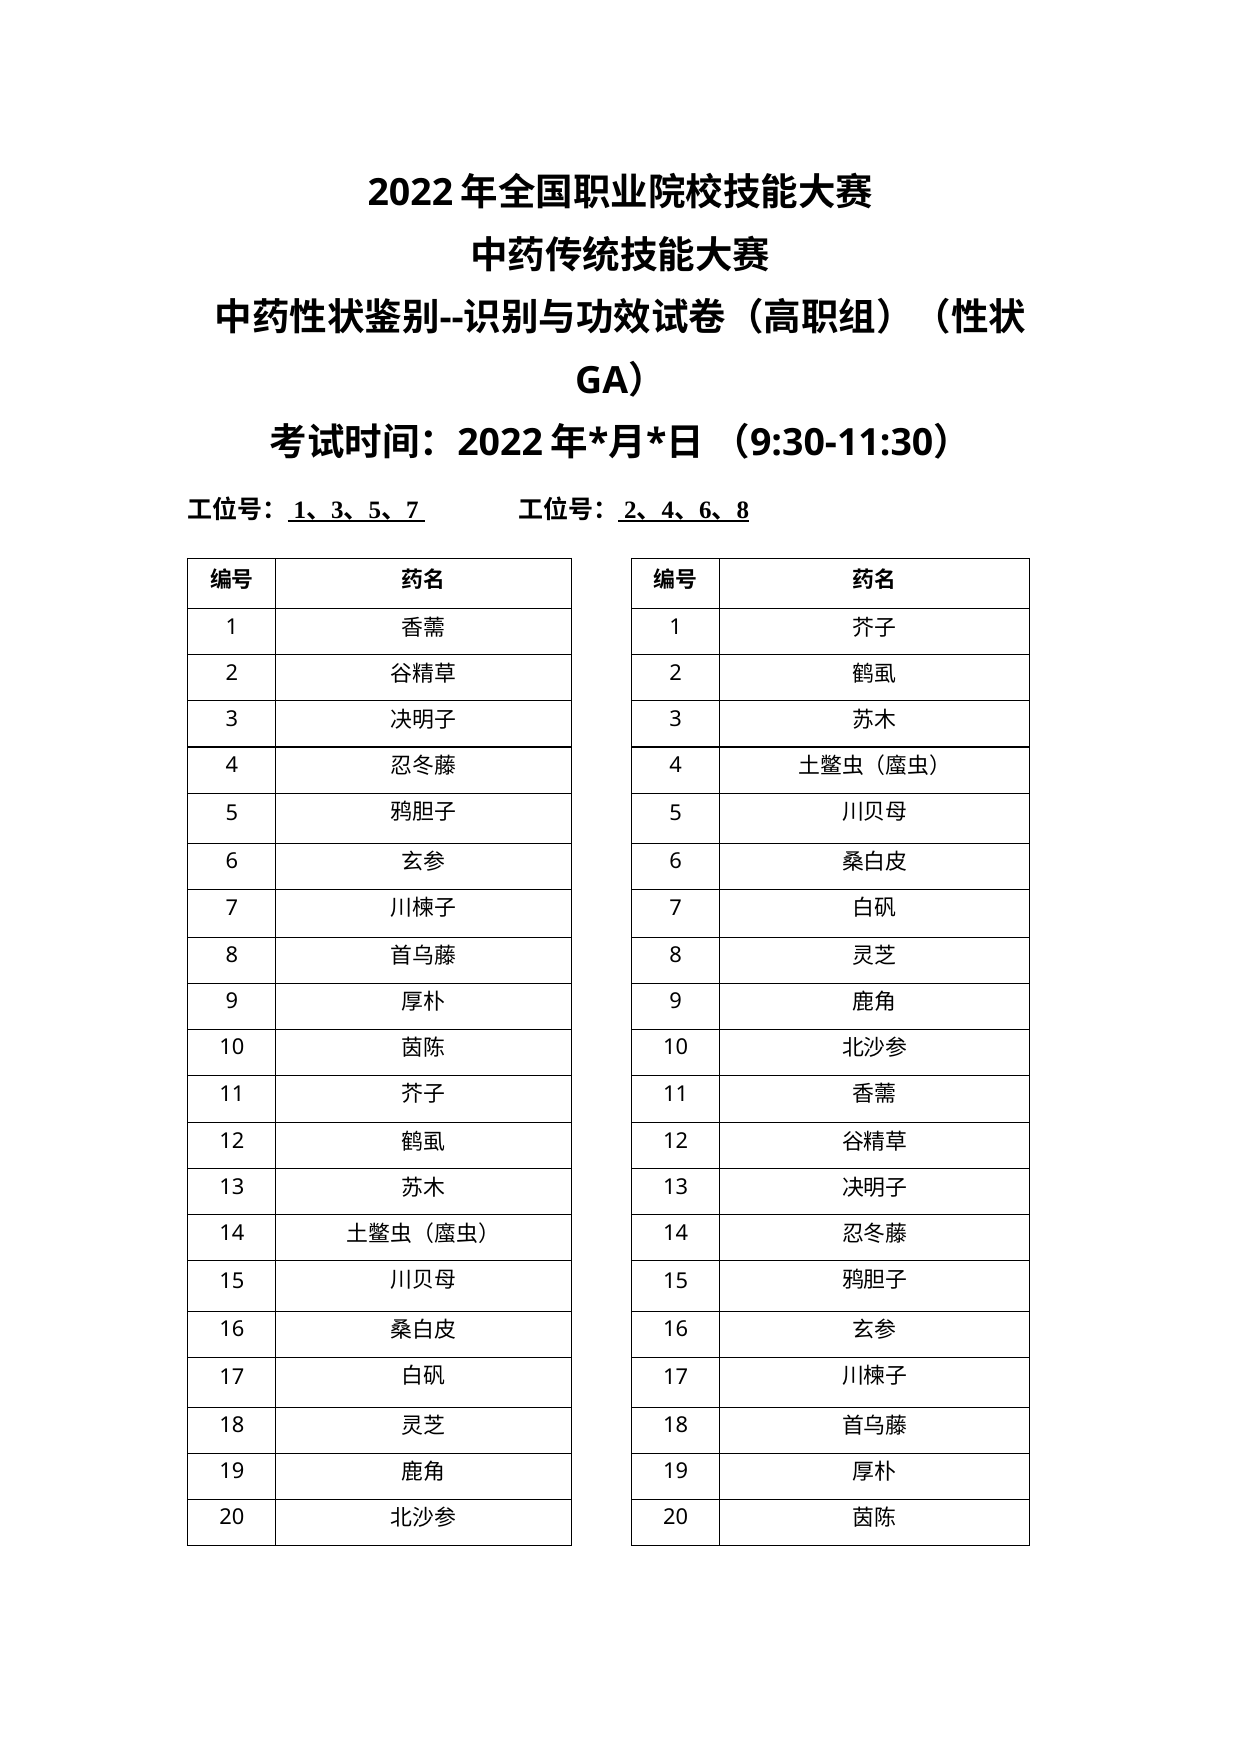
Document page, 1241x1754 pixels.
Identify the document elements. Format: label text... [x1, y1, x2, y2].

text 中药性状鉴别--识别与功效试卷（高职组）（性状 GA） [187, 287, 1053, 404]
text 2022年全国职业院校技能大赛 [187, 162, 1053, 216]
text 考试时间：2022年*月*日 （9:30-11:30） [187, 412, 1053, 467]
table_header [176, 558, 620, 1578]
text 中药传统技能大赛 [187, 224, 1053, 279]
table_header [620, 558, 1064, 1578]
text 工位号： 1、3、5、7 工位号： 2、4、6、8 [187, 475, 1053, 540]
